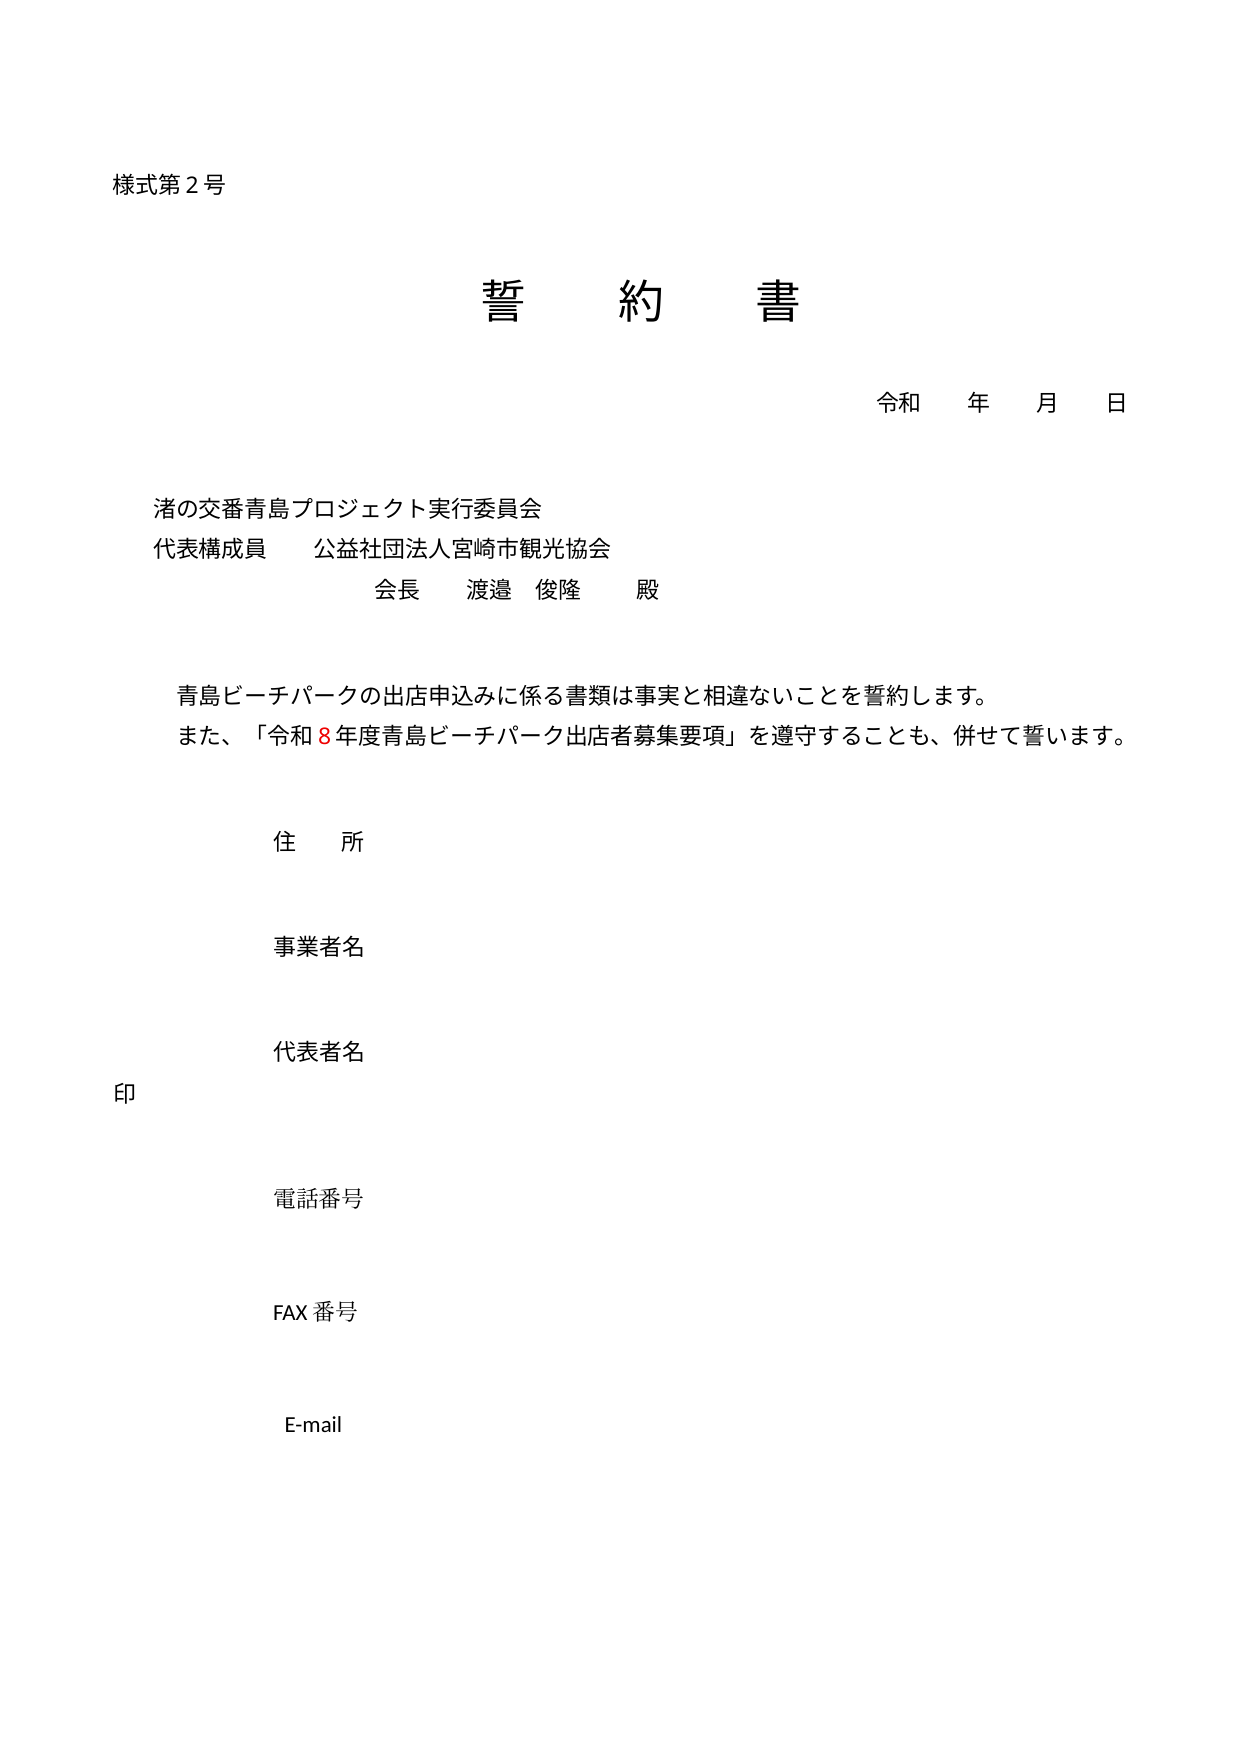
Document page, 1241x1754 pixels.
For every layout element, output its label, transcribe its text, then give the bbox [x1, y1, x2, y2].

text 渚の交番青島プロジェクト実行委員会 [153, 488, 1128, 526]
text 代表構成員 公益社団法人宮崎市観光協会 [153, 529, 1128, 567]
text また、「令和8年度青島ビーチパーク出店者募集要項」を遵守することも、併せて誓います。 [153, 716, 1128, 754]
text 代表者名 印 [113, 1032, 1128, 1111]
text E-mail [112, 1405, 1128, 1442]
text 誓 約 書 [154, 261, 1128, 336]
text 令和 年 月 日 [112, 382, 1128, 420]
text 会長 渡邉 俊隆 殿 [112, 570, 1128, 607]
text 住 所 [112, 822, 1128, 859]
text 様式第2号 [112, 164, 1128, 202]
text FAX番号 [112, 1292, 1128, 1329]
text 事業者名 [113, 927, 1128, 964]
text 電話番号 [112, 1179, 1128, 1216]
text 青島ビーチパークの出店申込みに係る書類は事実と相違ないことを誓約します。 [153, 675, 1128, 713]
